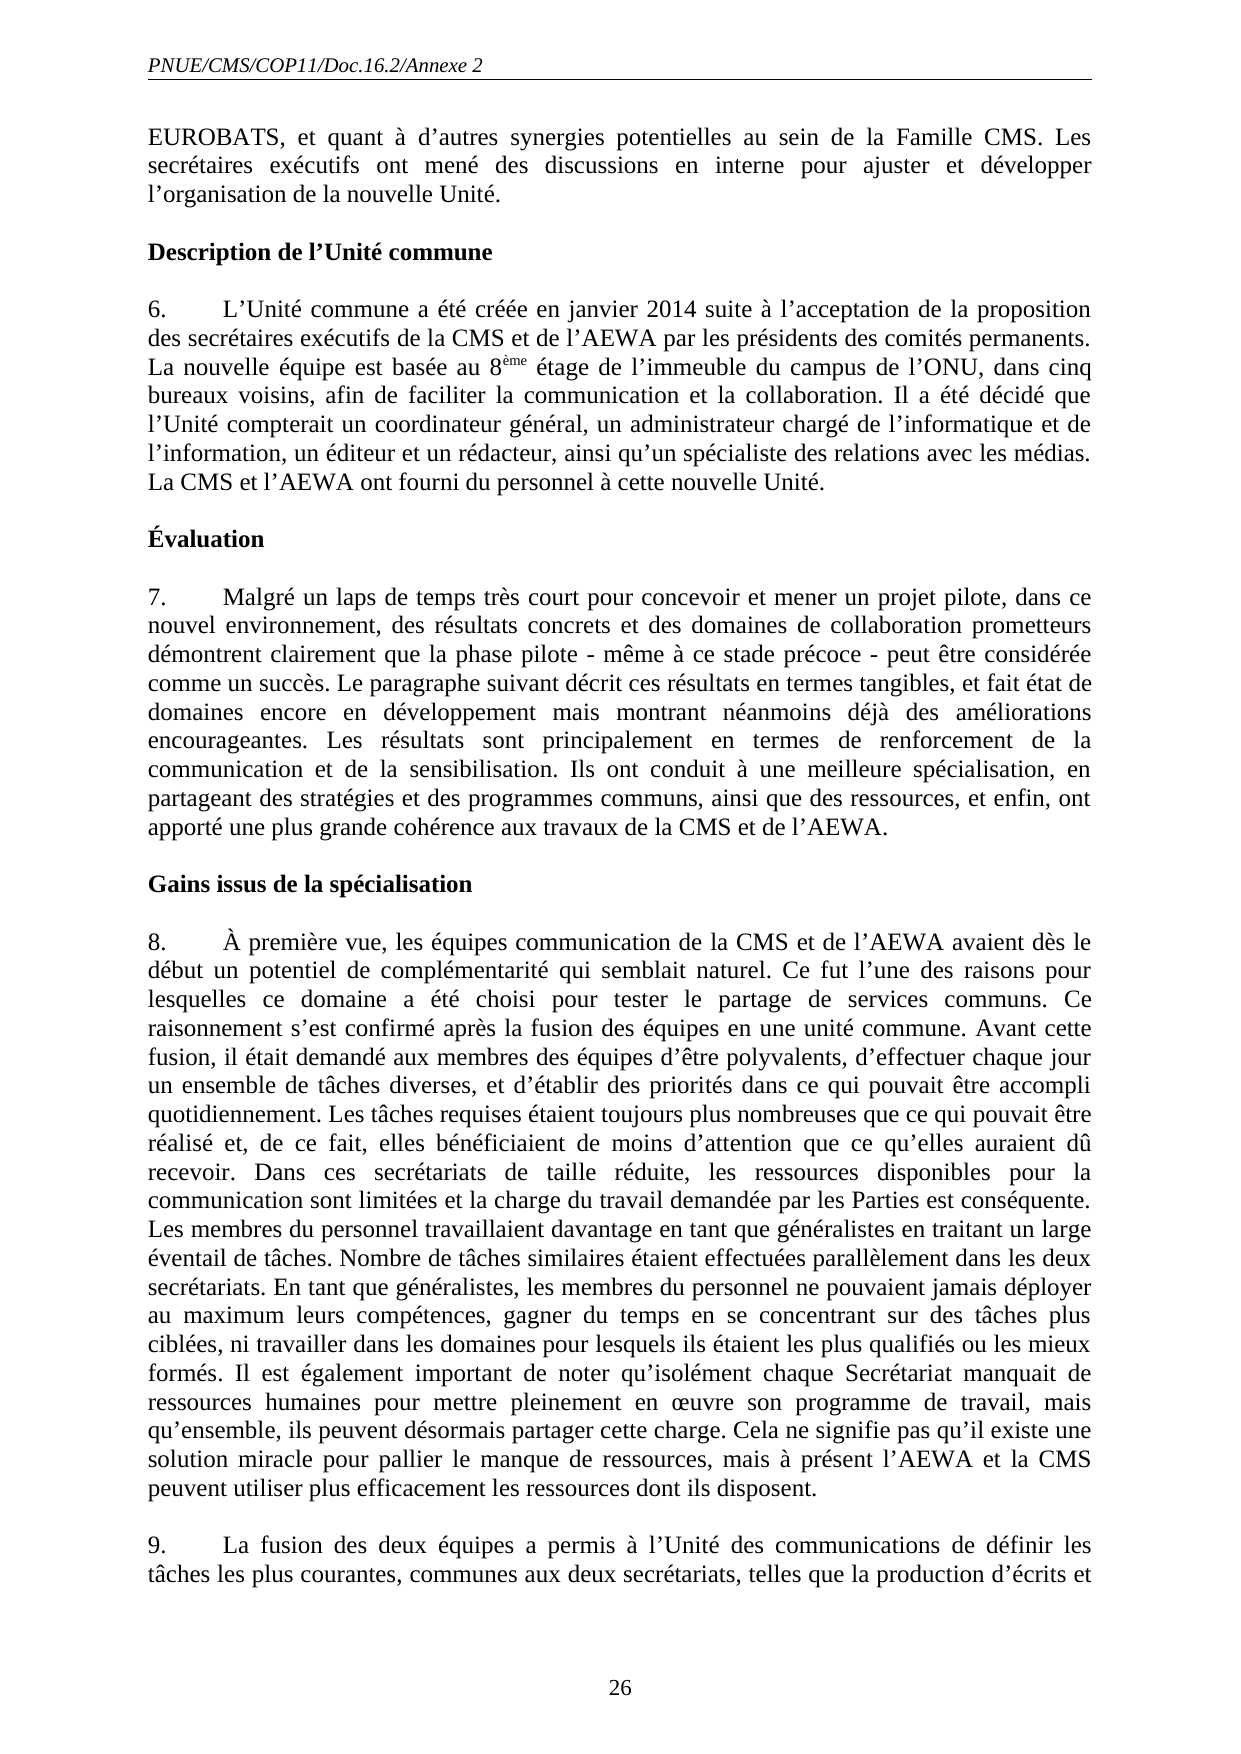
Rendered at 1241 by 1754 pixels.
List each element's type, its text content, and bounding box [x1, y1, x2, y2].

text 7. Malgré un laps de temps très court pour concevoir et mener un projet pilote, dans ce nouvel environnement, des résultats concrets et des domaines de collaboration prometteurs démontrent clairement que la phase pilote - même à ce stade précoce - peut être considérée comme un succès. Le paragraphe suivant décrit ces résultats en termes tangibles, et fait état de domaines encore en développement mais montrant néanmoins déjà des améliorations encourageantes. Les résultats sont principalement en termes de renforcement de la communication et de la sensibilisation. Ils ont conduit à une meilleure spécialisation, en partageant des stratégies et des programmes communs, ainsi que des ressources, et enfin, ont apporté une plus grande cohérence aux travaux de la CMS et de l’AEWA. [148, 582, 1092, 841]
text Description de l’Unité commune [148, 237, 1092, 266]
text Évaluation [148, 524, 1092, 553]
text Gains issus de la spécialisation [148, 869, 1092, 898]
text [148, 122, 1092, 208]
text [148, 1531, 1092, 1588]
text 8. À première vue, les équipes communication de la CMS et de l’AEWA avaient dès le début un potentiel de complémentarité qui semblait naturel. Ce fut l’une des raisons pour lesquelles ce domaine a été choisi pour tester le partage de services communs. Ce raisonnement s’est confirmé après la fusion des équipes en une unité commune. Avant cette fusion, il était demandé aux membres des équipes d’être polyvalents, d’effectuer chaque jour un ensemble de tâches diverses, et d’établir des priorités dans ce qui pouvait être accompli quotidiennement. Les tâches requises étaient toujours plus nombreuses que ce qui pouvait être réalisé et, de ce fait, elles bénéficiaient de moins d’attention que ce qu’elles auraient dû recevoir. Dans ces secrétariats de taille réduite, les ressources disponibles pour la communication sont limitées et la charge du travail demandée par les Parties est conséquente. Les membres du personnel travaillaient davantage en tant que généralistes en traitant un large éventail de tâches. Nombre de tâches similaires étaient effectuées parallèlement dans les deux secrétariats. En tant que généralistes, les membres du personnel ne pouvaient jamais déployer au maximum leurs compétences, gagner du temps en se concentrant sur des tâches plus ciblées, ni travailler dans les domaines pour lesquels ils étaient les plus qualifiés ou les mieux formés. Il est également important de noter qu’isolément chaque Secrétariat manquait de ressources humaines pour mettre pleinement en œuvre son programme de travail, mais qu’ensemble, ils peuvent désormais partager cette charge. Cela ne signifie pas qu’il existe une solution miracle pour pallier le manque de ressources, mais à présent l’AEWA et la CMS peuvent utiliser plus efficacement les ressources dont ils disposent. [148, 927, 1092, 1502]
text 6. L’Unité commune a été créée en janvier 2014 suite à l’acceptation de la proposition des secrétaires exécutifs de la CMS et de l’AEWA par les présidents des comités permanents. La nouvelle équipe est basée au 8ème étage de l’immeuble du campus de l’ONU, dans cinq bureaux voisins, afin de faciliter la communication et la collaboration. Il a été décidé que l’Unité compterait un coordinateur général, un administrateur chargé de l’informatique et de l’information, un éditeur et un rédacteur, ainsi qu’un spécialiste des relations avec les médias. La CMS et l’AEWA ont fourni du personnel à cette nouvelle Unité. [148, 294, 1092, 496]
